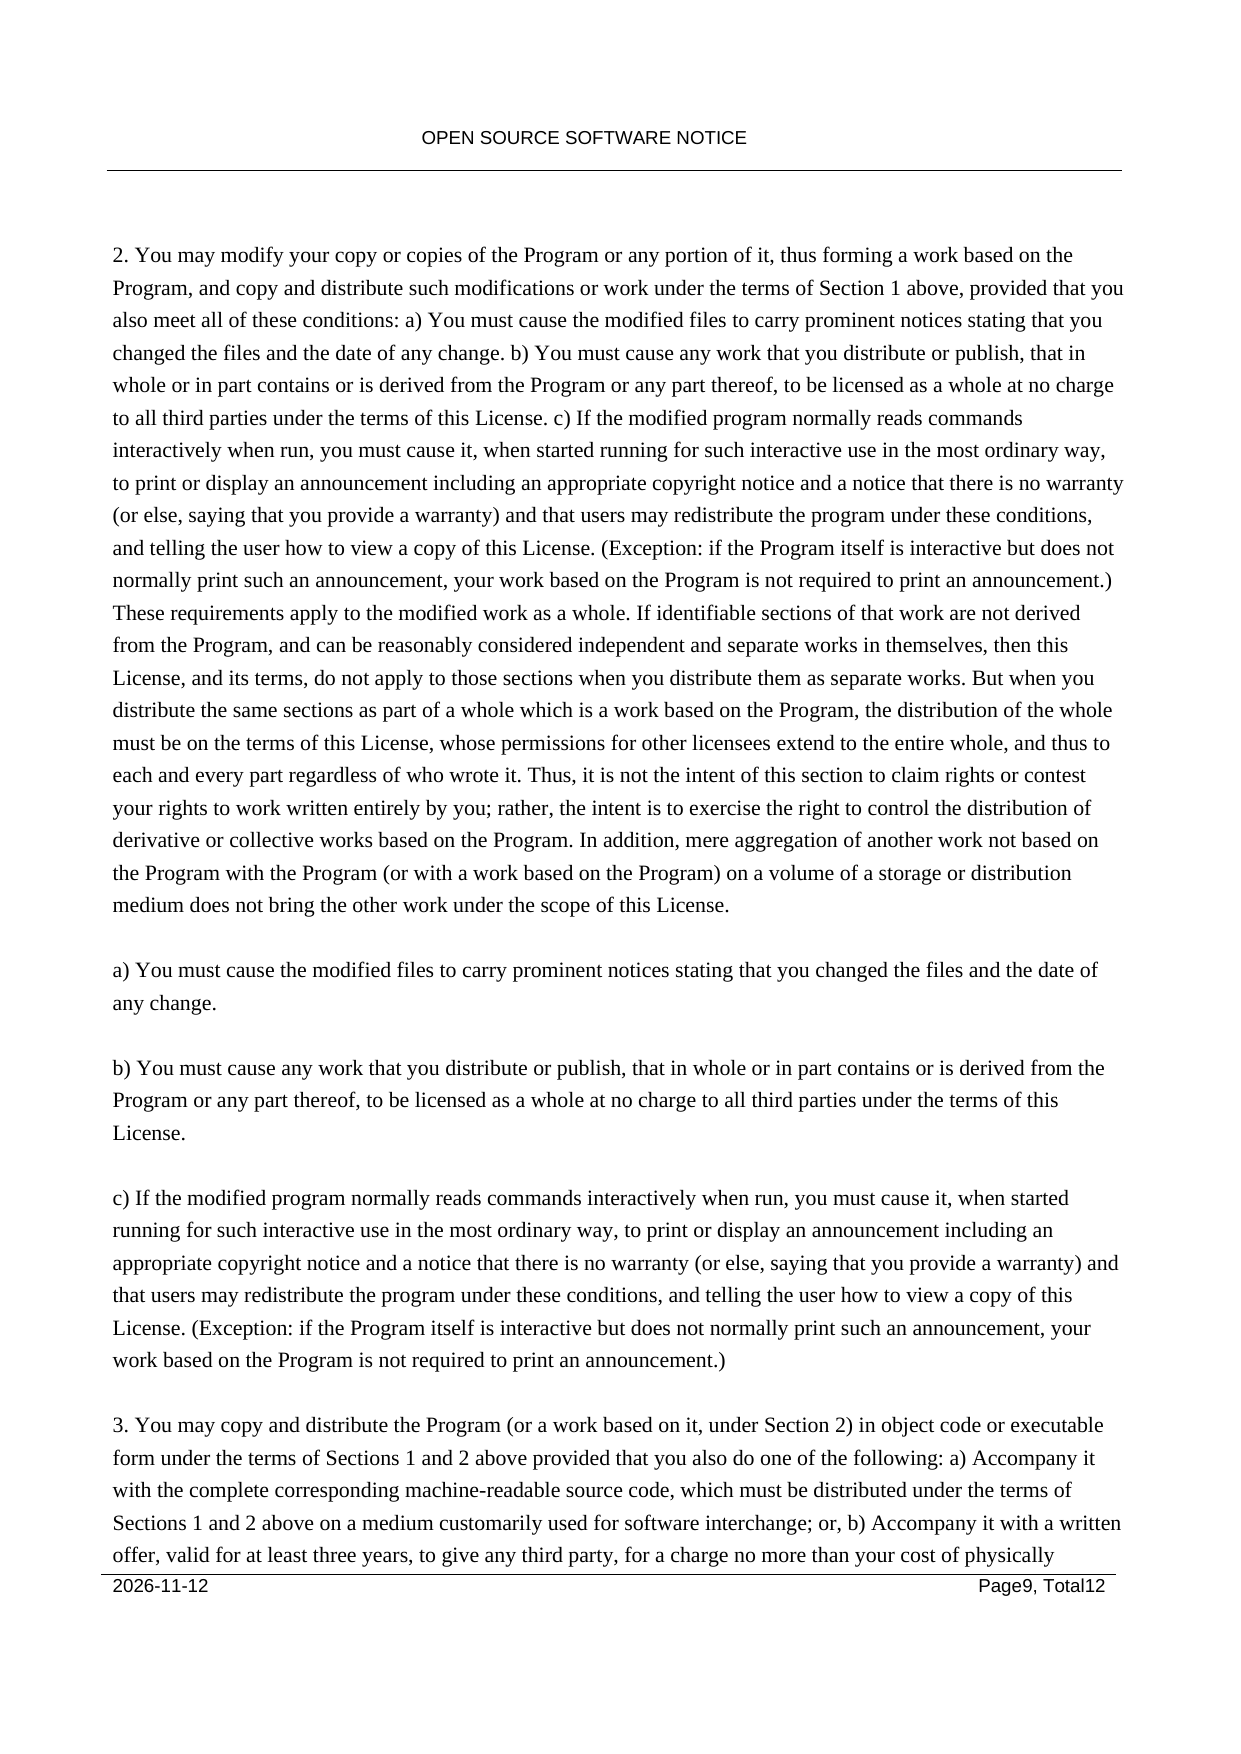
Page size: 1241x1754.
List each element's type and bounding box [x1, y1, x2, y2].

text [112, 206, 1128, 1571]
